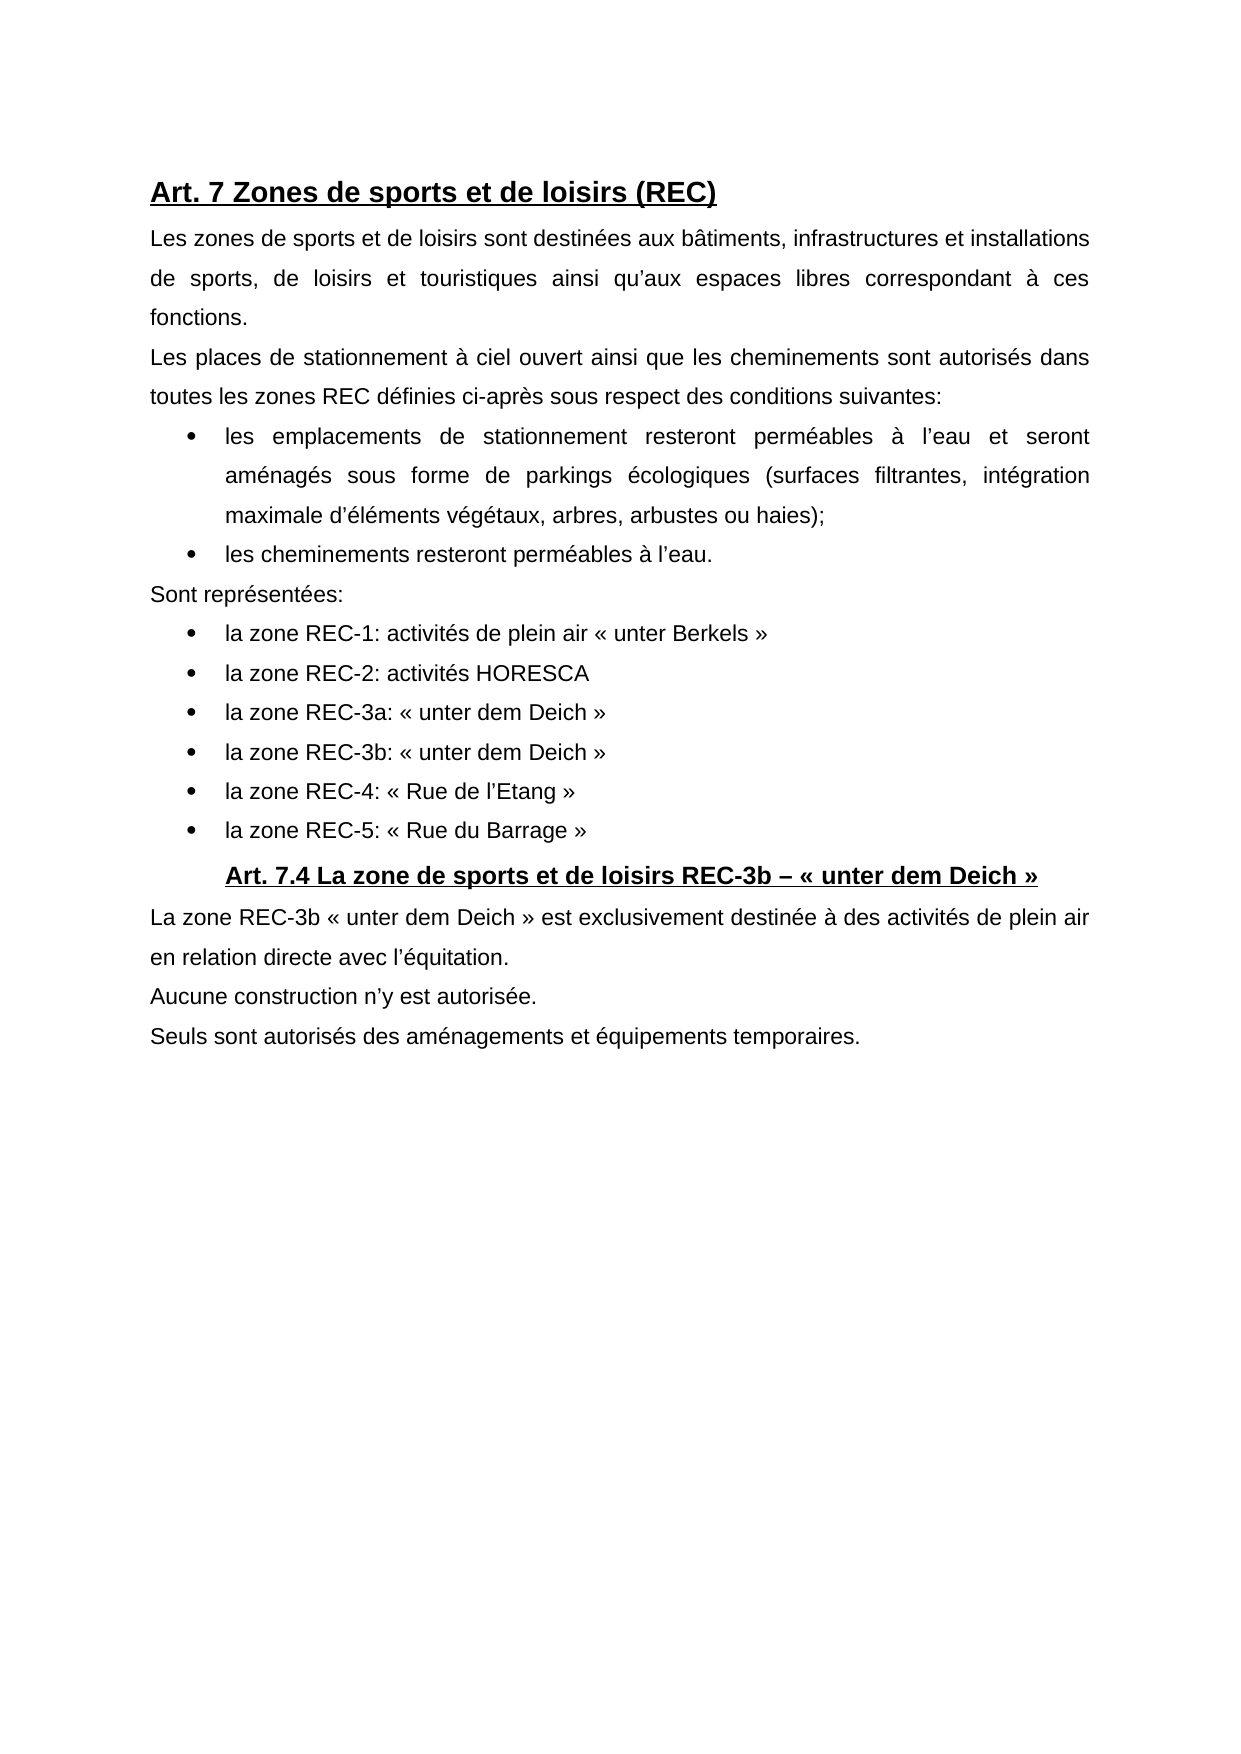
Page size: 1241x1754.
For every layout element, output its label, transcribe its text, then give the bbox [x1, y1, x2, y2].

list la zone REC-2: activités HORESCA [187, 659, 1090, 686]
subtitle Art. 7.4 La zone de sports et de loisirs REC-3b – « unter dem Deich » [225, 861, 1090, 890]
list la zone REC-3b: « unter dem Deich » [187, 738, 1090, 765]
list la zone REC-4: « Rue de l’Etang » [187, 778, 1090, 804]
list la zone REC-5: « Rue du Barrage » [187, 817, 1090, 844]
text Aucune construction n’y est autorisée. [150, 983, 1090, 1009]
list la zone REC-1: activités de plein air « unter Berkels » [187, 620, 1090, 646]
list les emplacements de stationnement resteront perméables à l’eau et seront aménagés sous forme de parkings écologiques (surfaces filtrantes, intégration maximale d’éléments végétaux, arbres, arbustes ou haies); [187, 423, 1090, 528]
text Sont représentées: [150, 581, 1090, 607]
text Les zones de sports et de loisirs sont destinées aux bâtiments, infrastructures et installations de sports, de loisirs et touristiques ainsi qu’aux espaces libres correspondant à ces fonctions. [150, 225, 1090, 331]
list les cheminements resteront perméables à l’eau. [187, 541, 1090, 567]
text Les places de stationnement à ciel ouvert ainsi que les cheminements sont autorisés dans toutes les zones REC définies ci-après sous respect des conditions suivantes: [150, 344, 1090, 409]
text La zone REC-3b « unter dem Deich » est exclusivement destinée à des activités de plein air en relation directe avec l’équitation. [150, 904, 1090, 970]
subtitle Art. 7 Zones de sports et de loisirs (REC) [150, 175, 1090, 208]
list la zone REC-3a: « unter dem Deich » [187, 699, 1090, 725]
text Seuls sont autorisés des aménagements et équipements temporaires. [150, 1023, 1090, 1049]
